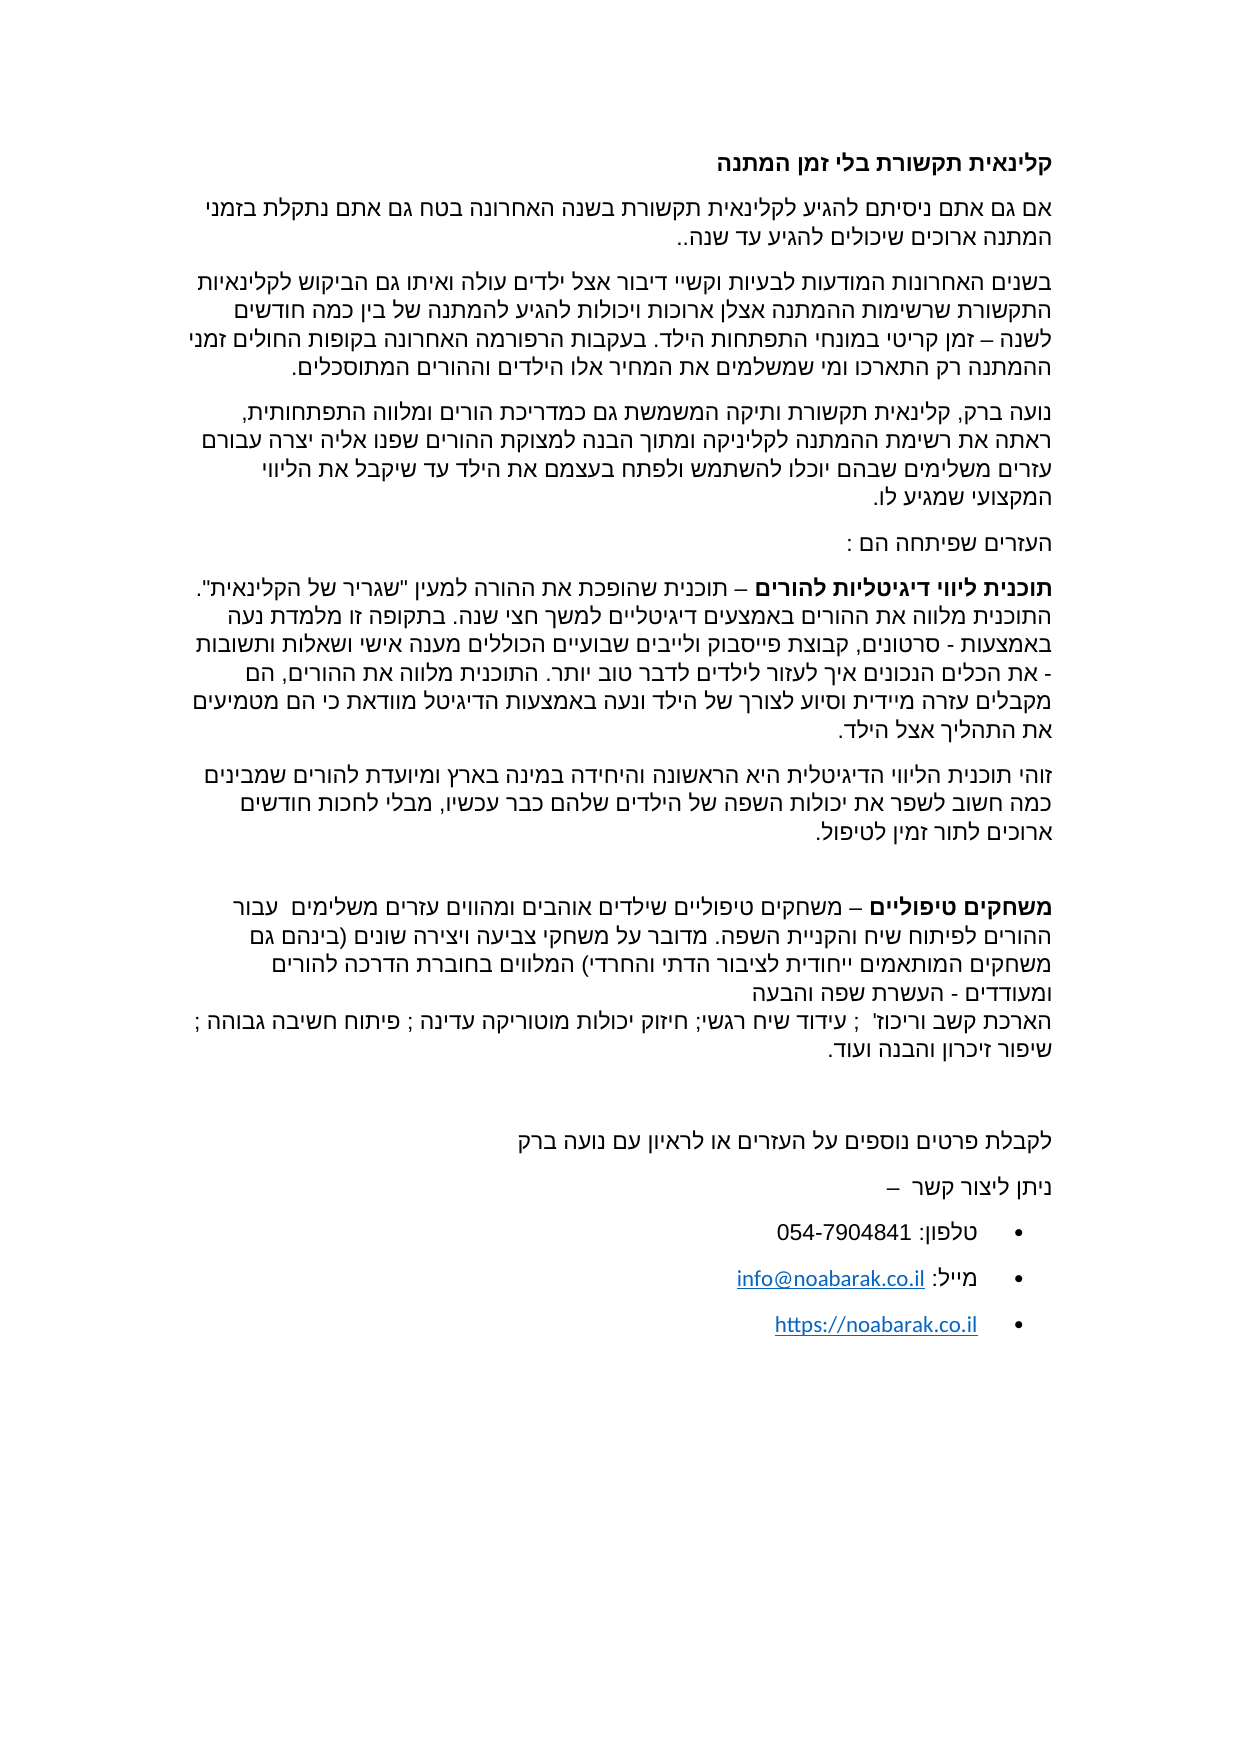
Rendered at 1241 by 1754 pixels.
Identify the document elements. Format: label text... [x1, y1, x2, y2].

text תוכנית ליווי דיגיטליות להורים – תוכנית שהופכת את ההורה למעין "שגריר של הקלינאית". התוכנית מלווה את ההורים באמצעים דיגיטליים למשך חצי שנה. בתקופה זו מלמדת נעה באמצעות - סרטונים, קבוצת פייסבוק ולייבים שבועיים הכוללים מענה אישי ושאלות ותשובות - את הכלים הנכונים איך לעזור לילדים לדבר טוב יותר. התוכנית מלווה את ההורים, הם מקבלים עזרה מיידית וסיוע לצורך של הילד ונעה באמצעות הדיגיטל מוודאת כי הם מטמיעים את התהליך אצל הילד. [187, 574, 1053, 743]
list https://noabarak.co.il [187, 1311, 1015, 1338]
text העזרים שפיתחה הם : [187, 529, 1053, 556]
text בשנים האחרונות המודעות לבעיות וקשיי דיבור אצל ילדים עולה ואיתו גם הביקוש לקלינאיות התקשורת שרשימות ההמתנה אצלן ארוכות ויכולות להגיע להמתנה של בין כמה חודשים לשנה – זמן קריטי במונחי התפתחות הילד. בעקבות הרפורמה האחרונה בקופות החולים זמני ההמתנה רק התארכו ומי שמשלמים את המחיר אלו הילדים וההורים המתוסכלים. [187, 269, 1053, 380]
list מייל: info@noabarak.co.il [187, 1264, 1015, 1292]
text משחקים טיפוליים – משחקים טיפוליים שילדים אוהבים ומהווים עזרים משלימים עבור ההורים לפיתוח שיח והקניית השפה. מדובר על משחקי צביעה ויצירה שונים (בינהם גם משחקים המותאמים ייחודית לציבור הדתי והחרדי) המלווים בחוברת הדרכה להורים ומעודדים - העשרת שפה והבעה הארכת קשב וריכוז' ; עידוד שיח רגשי; חיזוק יכולות מוטוריקה עדינה ; פיתוח חשיבה גבוהה ; שיפור זיכרון והבנה ועוד. [187, 894, 1053, 1063]
text לקבלת פרטים נוספים על העזרים או לראיון עם נועה ברק [187, 1128, 1053, 1155]
list טלפון: 054-7904841 [187, 1218, 1015, 1245]
text נועה ברק, קלינאית תקשורת ותיקה המשמשת גם כמדריכת הורים ומלווה התפתחותית, ראתה את רשימת ההמתנה לקליניקה ומתוך הבנה למצוקת ההורים שפנו אליה יצרה עבורם עזרים משלימים שבהם יוכלו להשתמש ולפתח בעצמם את הילד עד שיקבל את הליווי המקצועי שמגיע לו. [187, 399, 1053, 511]
text אם גם אתם ניסיתם להגיע לקלינאית תקשורת בשנה האחרונה בטח גם אתם נתקלת בזמני המתנה ארוכים שיכולים להגיע עד שנה.. [187, 195, 1053, 250]
text קלינאית תקשורת בלי זמן המתנה [187, 150, 1053, 176]
text זוהי תוכנית הליווי הדיגיטלית היא הראשונה והיחידה במינה בארץ ומיועדת להורים שמבינים כמה חשוב לשפר את יכולות השפה של הילדים שלהם כבר עכשיו, מבלי לחכות חודשים ארוכים לתור זמין לטיפול. [187, 762, 1053, 875]
text ניתן ליצור קשר – [187, 1173, 1053, 1200]
